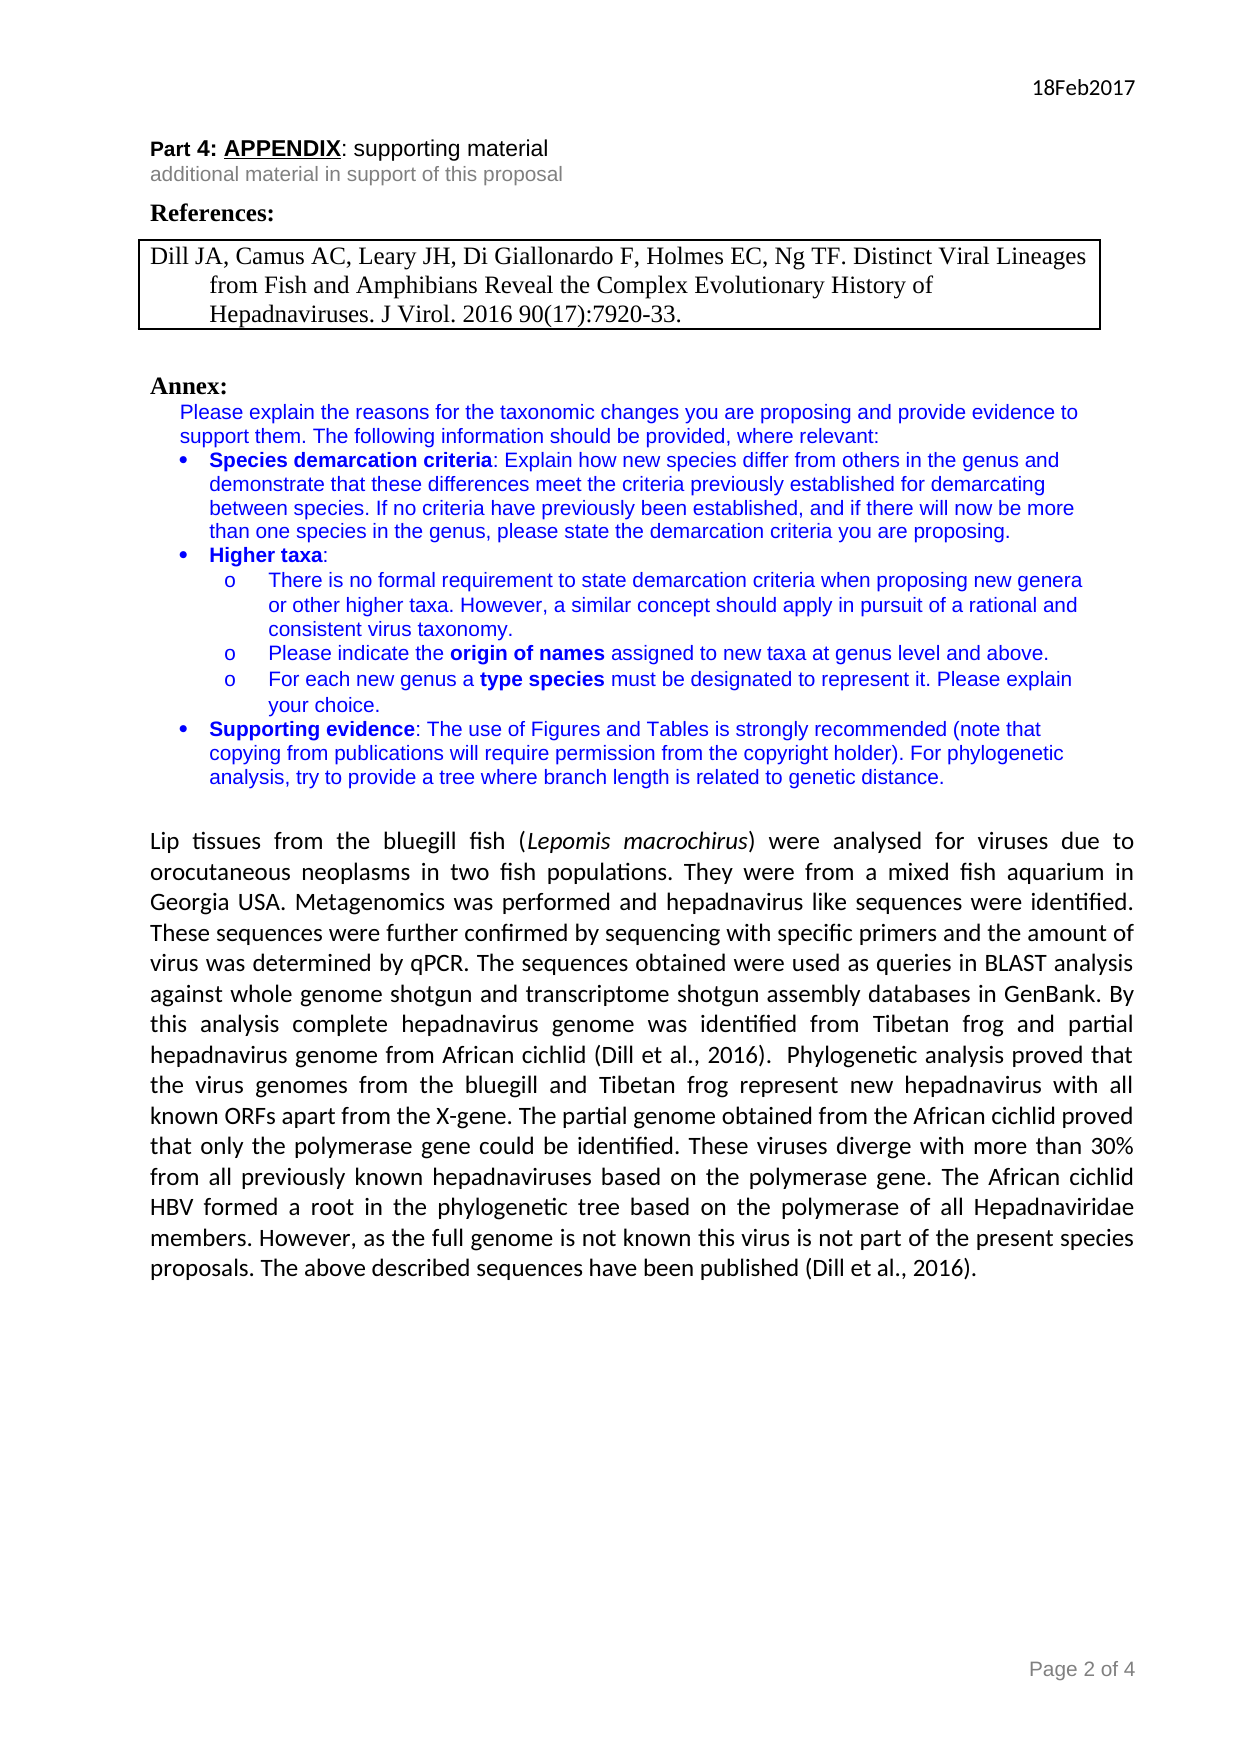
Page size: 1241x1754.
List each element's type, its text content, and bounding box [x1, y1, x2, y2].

table_header additional material in support of this proposal [139, 161, 1100, 198]
table_cell Dill JA, Camus AC, Leary JH, Di Giallonardo F, Holmes EC, Ng TF. Distinct Viral Lineages from Fish and Amphibians Reveal the Complex Evolutionary History of Hepadnaviruses. J Virol. 2016 90(17):7920-33. [140, 241, 1099, 327]
table_cell References: [139, 198, 1100, 239]
text Part 4: APPENDIX: supporting material [150, 135, 1135, 161]
table_header Annex: Please explain the reasons for the taxonomic changes you are proposing and provide evidence to support them. The following information should be provided, where relevant: Species demarcation criteria: Explain how new species differ from others in the genus and demonstrate that these differences meet the criteria previously established for demarcating between species. If no criteria have previously been established, and if there will now be more than one species in the genus, please state the demarcation criteria you are proposing. Higher taxa: There is no formal requirement to state demarcation criteria when proposing new genera or other higher taxa. However, a similar concept should apply in pursuit of a rational and consistent virus taxonomy. Please indicate the origin of names assigned to new taxa at genus level and above. For each new genus a type species must be designated to represent it. Please explain your choice. Supporting evidence: The use of Figures and Tables is strongly recommended (note that copying from publications will require permission from the copyright holder). For phylogenetic analysis, try to provide a tree where branch length is related to genetic distance. [139, 358, 1100, 825]
text Lip tissues from the bluegill fish (Lepomis macrochirus) were analysed for viruses due to orocutaneous neoplasms in two fish populations. They were from a mixed fish aquarium in Georgia USA. Metagenomics was performed and hepadnavirus like sequences were identified. These sequences were further confirmed by sequencing with specific primers and the amount of virus was determined by qPCR. The sequences obtained were used as queries in BLAST analysis against whole genome shotgun and transcriptome shotgun assembly databases in GenBank. By this analysis complete hepadnavirus genome was identified from Tibetan frog and partial hepadnavirus genome from African cichlid (Dill et al., 2016). Phylogenetic analysis proved that the virus genomes from the bluegill and Tibetan frog represent new hepadnavirus with all known ORFs apart from the X-gene. The partial genome obtained from the African cichlid proved that only the polymerase gene could be identified. These viruses diverge with more than 30% from all previously known hepadnaviruses based on the polymerase gene. The African cichlid HBV formed a root in the phylogenetic tree based on the polymerase of all Hepadnaviridae members. However, as the full genome is not known this virus is not part of the present species proposals. The above described sequences have been published (Dill et al., 2016). [150, 825, 1135, 1283]
